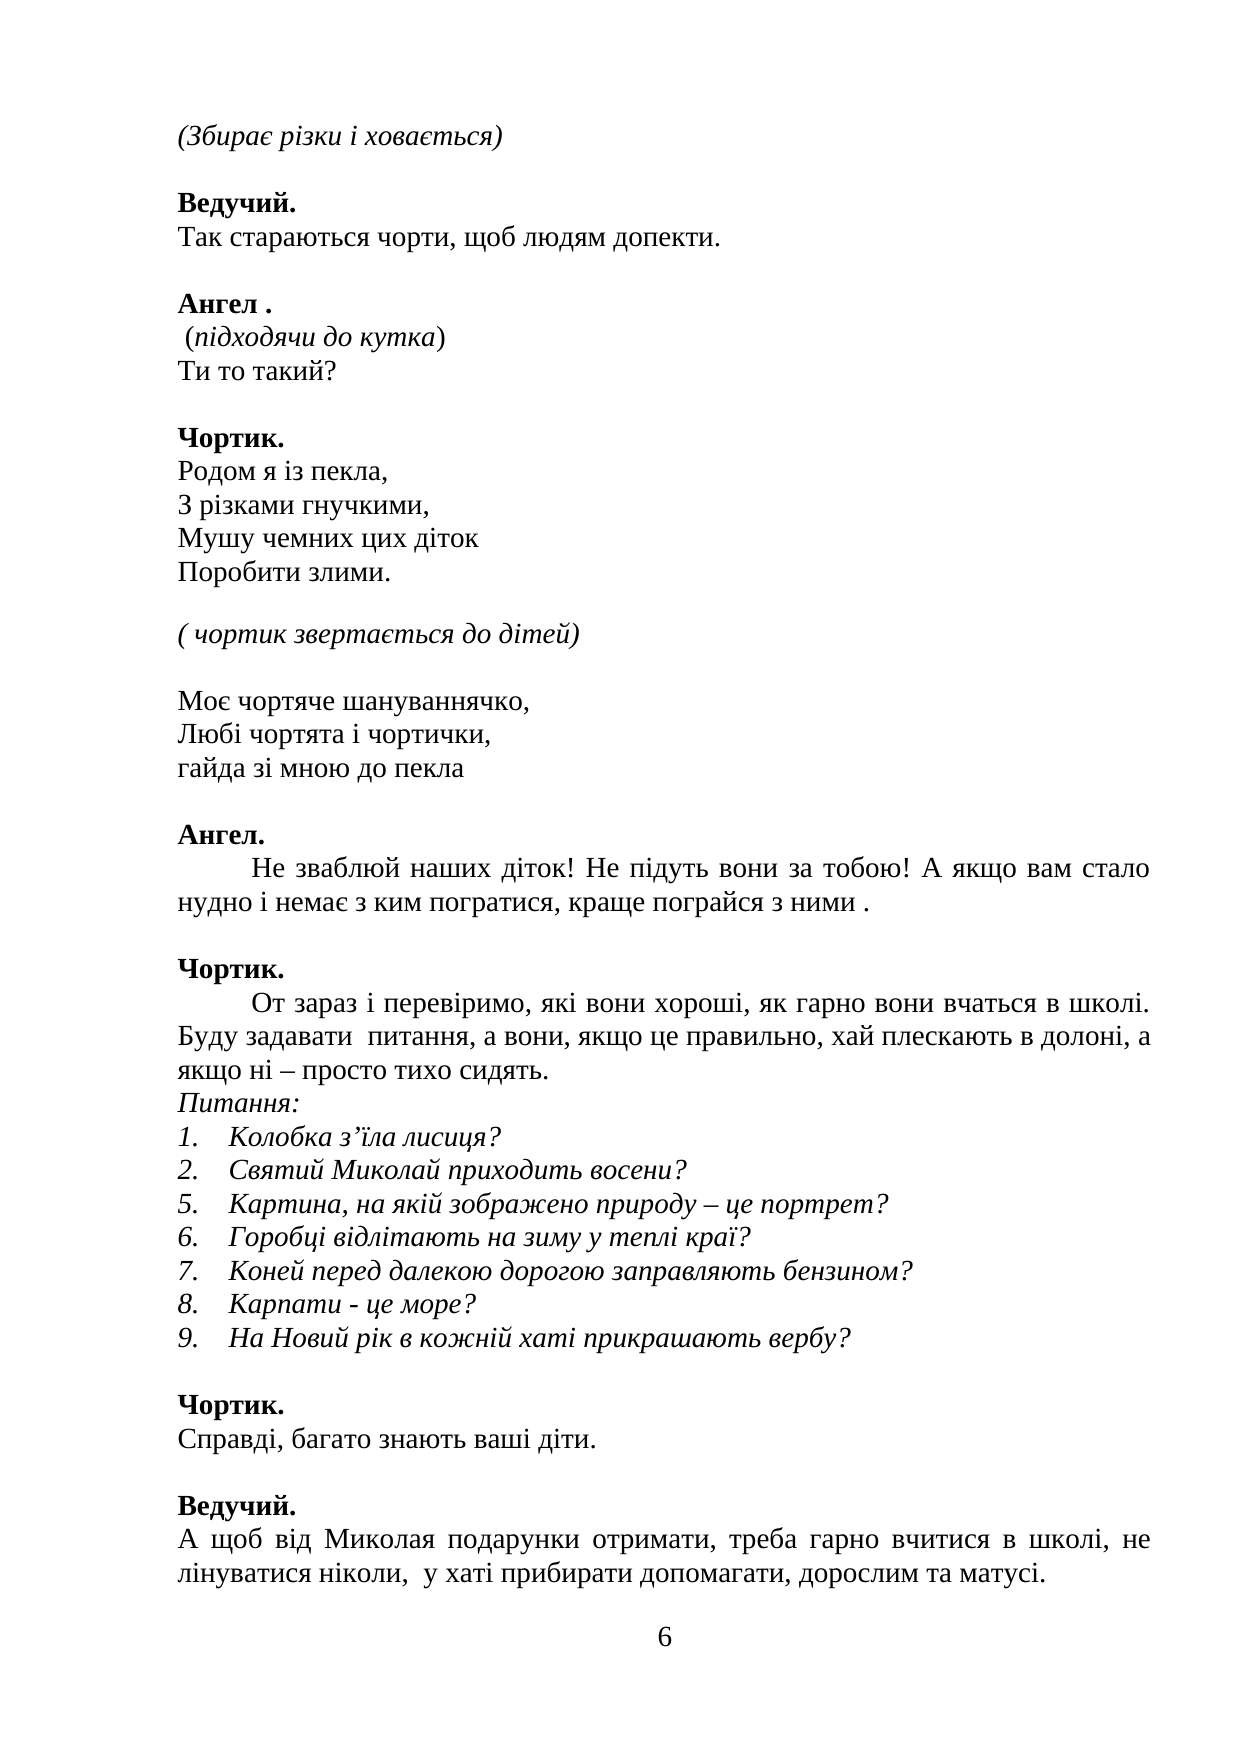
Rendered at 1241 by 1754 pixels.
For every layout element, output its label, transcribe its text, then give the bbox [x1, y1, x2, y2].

text Ангел. [177, 817, 1152, 851]
text ( чортик звертається до дітей) [177, 616, 1152, 649]
text Питання: [177, 1085, 1152, 1119]
text Ведучий. [177, 185, 1152, 219]
text Так стараються чорти, щоб людям допекти. [177, 219, 1152, 252]
text Ведучий. [177, 1488, 1152, 1521]
text 7. Коней перед далекою дорогою заправляють бензином? [177, 1253, 1152, 1287]
text Ангел . [177, 286, 1152, 319]
text (Збирає різки і ховається) [177, 118, 1152, 152]
text 8. Карпати - це море? [177, 1287, 1152, 1320]
text 5. Картина, на якій зображено природу – це портрет? [177, 1186, 1152, 1219]
text 6. Горобці відлітають на зиму у теплі краї? [177, 1219, 1152, 1253]
text Родом я із пекла, [177, 453, 1152, 487]
text Моє чортяче шануваннячко, Любі чортята і чортички, гайда зі мною до пекла [177, 683, 1152, 783]
text Чортик. [177, 1387, 1152, 1421]
text Не зваблюй наших діток! Не підуть вони за тобою! А якщо вам стало нудно і немає з ким погратися, краще пограйся з ними . [177, 851, 1152, 918]
text 1. Колобка з’їла лисиця? [177, 1119, 1152, 1152]
text З різками гнучкими, Мушу чемних цих діток Поробити злими. [177, 487, 1152, 588]
text Чортик. [177, 420, 1152, 453]
text 9. На Новий рік в кожній хаті прикрашають вербу? [177, 1320, 1152, 1354]
text Ти то такий? [177, 353, 1152, 386]
text Чортик. [177, 951, 1152, 985]
text От зараз і перевіримо, які вони хороші, як гарно вони вчаться в школі. Буду задавати питання, а вони, якщо це правильно, хай плескають в долоні, а якщо ні – просто тихо сидять. [177, 985, 1152, 1085]
text 2. Святий Миколай приходить восени? [177, 1152, 1152, 1186]
text (підходячи до кутка) [177, 319, 1152, 353]
text Справді, багато знають ваші діти. [177, 1421, 1152, 1454]
text А щоб від Миколая подарунки отримати, треба гарно вчитися в школі, не лінуватися ніколи, у хаті прибирати допомагати, дорослим та матусі. [177, 1521, 1152, 1588]
